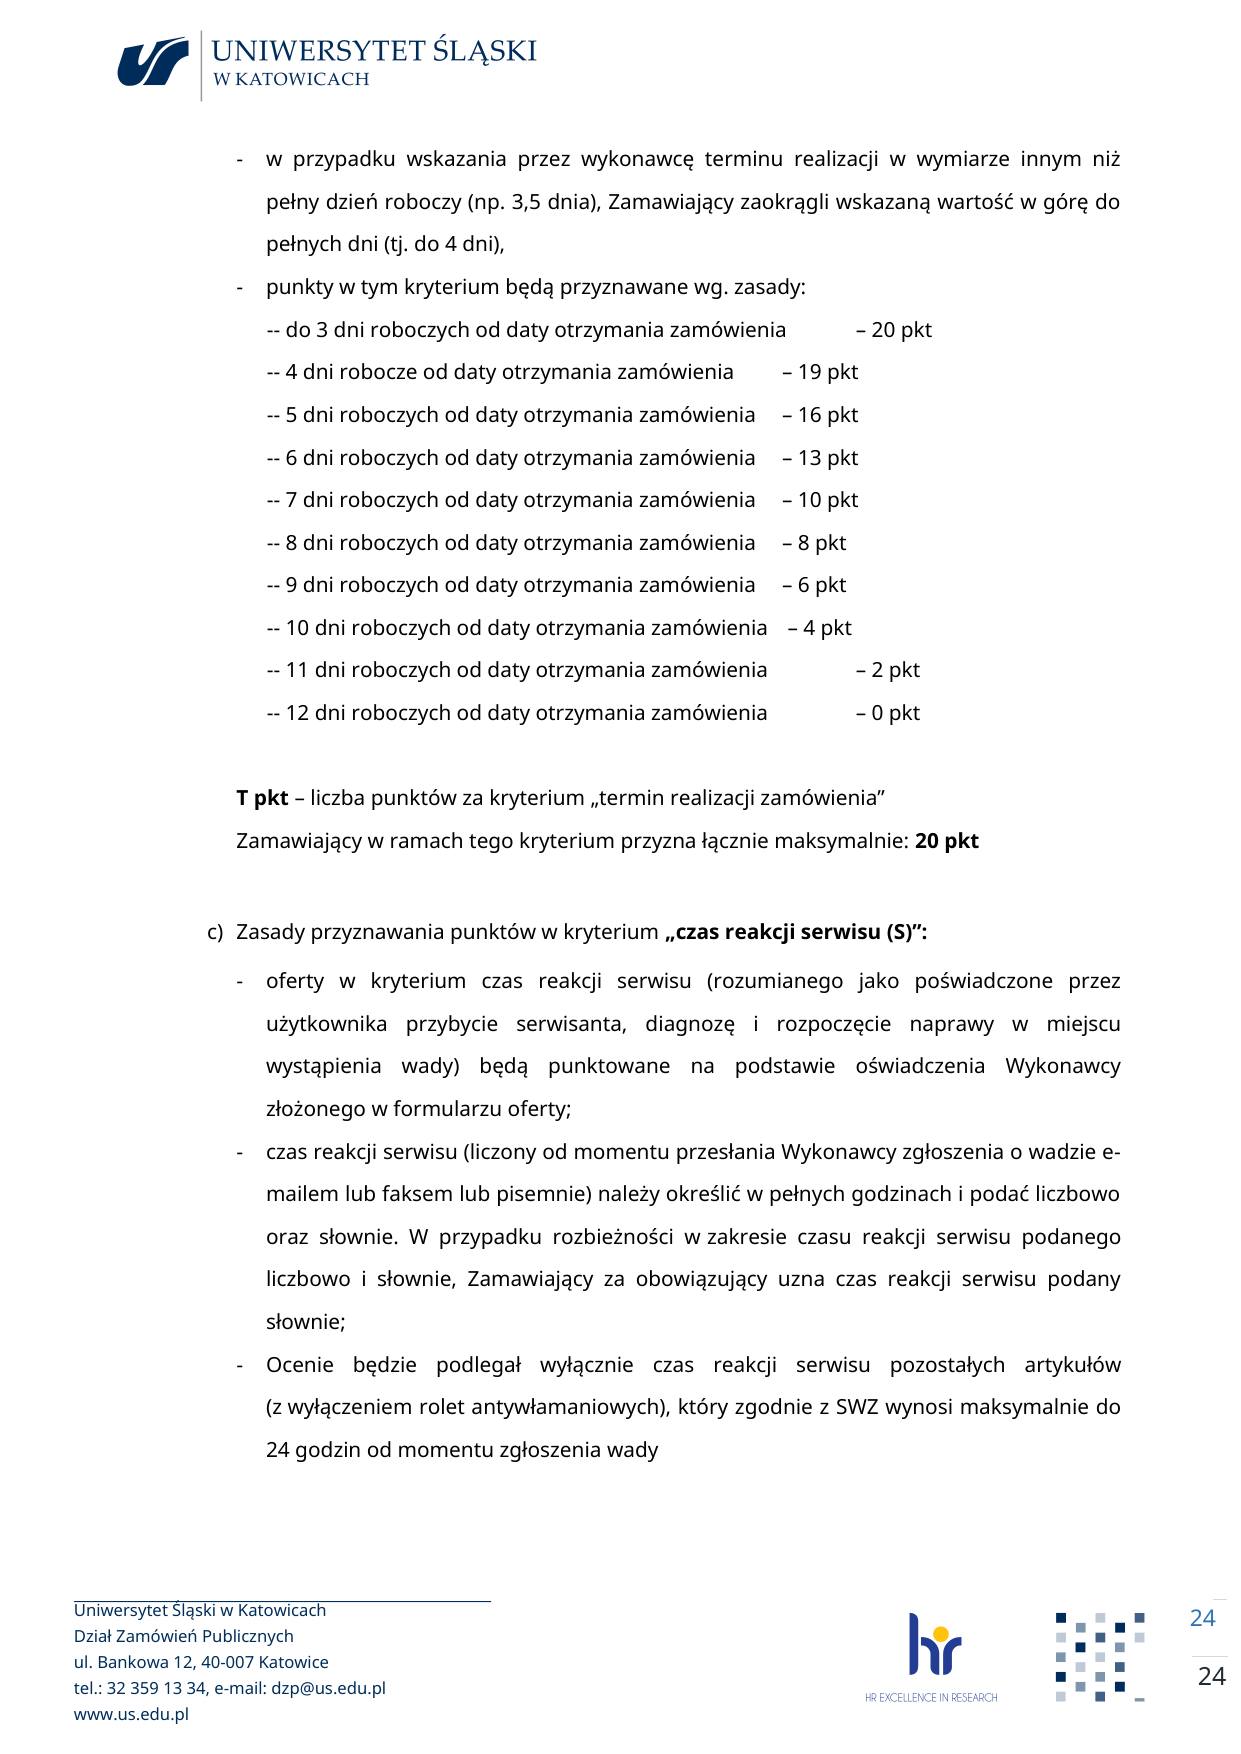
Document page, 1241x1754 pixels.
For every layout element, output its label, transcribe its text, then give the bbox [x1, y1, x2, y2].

list -- 8 dni roboczych od daty otrzymania zamówienia – 8 pkt [267, 528, 1122, 556]
picture [0, 0, 1240, 137]
list -- 6 dni roboczych od daty otrzymania zamówienia – 13 pkt [267, 443, 1122, 471]
list punkty w tym kryterium będą przyznawane wg. zasady: [236, 272, 1122, 301]
list -- 10 dni roboczych od daty otrzymania zamówienia – 4 pkt [267, 613, 1122, 641]
list -- 5 dni roboczych od daty otrzymania zamówienia – 16 pkt [267, 400, 1122, 428]
list -- 4 dni robocze od daty otrzymania zamówienia – 19 pkt [267, 357, 1122, 386]
list -- 7 dni roboczych od daty otrzymania zamówienia – 10 pkt [267, 485, 1122, 514]
list -- 12 dni roboczych od daty otrzymania zamówienia – 0 pkt [267, 698, 1122, 727]
picture [797, 1485, 1174, 1731]
picture [0, 1592, 492, 1610]
text T pkt – liczba punktów za kryterium „termin realizacji zamówienia” [207, 783, 1122, 812]
list w przypadku wskazania przez wykonawcę terminu realizacji w wymiarze innym niż pełny dzień roboczy (np. 3,5 dnia), Zamawiający zaokrągli wskazaną wartość w górę do pełnych dni (tj. do 4 dni), [236, 144, 1122, 258]
list oferty w kryterium czas reakcji serwisu (rozumianego jako poświadczone przez użytkownika przybycie serwisanta, diagnozę i rozpoczęcie naprawy w miejscu wystąpienia wady) będą punktowane na podstawie oświadczenia Wykonawcy złożonego w formularzu oferty; [236, 966, 1122, 1123]
text Zamawiający w ramach tego kryterium przyzna łącznie maksymalnie: 20 pkt [207, 826, 1122, 854]
subtitle Zasady przyznawania punktów w kryterium „czas reakcji serwisu (S)”: [207, 917, 1122, 946]
list -- 11 dni roboczych od daty otrzymania zamówienia – 2 pkt [267, 656, 1122, 684]
list czas reakcji serwisu (liczony od momentu przesłania Wykonawcy zgłoszenia o wadzie e-mailem lub faksem lub pisemnie) należy określić w pełnych godzinach i podać liczbowo oraz słownie. W przypadku rozbieżności w zakresie czasu reakcji serwisu podanego liczbowo i słownie, Zamawiający za obowiązujący uzna czas reakcji serwisu podany słownie; [236, 1137, 1122, 1336]
list -- 9 dni roboczych od daty otrzymania zamówienia – 6 pkt [267, 570, 1122, 599]
list Ocenie będzie podlegał wyłącznie czas reakcji serwisu pozostałych artykułów (z wyłączeniem rolet antywłamaniowych), który zgodnie z SWZ wynosi maksymalnie do 24 godzin od momentu zgłoszenia wady [236, 1350, 1122, 1463]
list -- do 3 dni roboczych od daty otrzymania zamówienia – 20 pkt [267, 315, 1122, 343]
